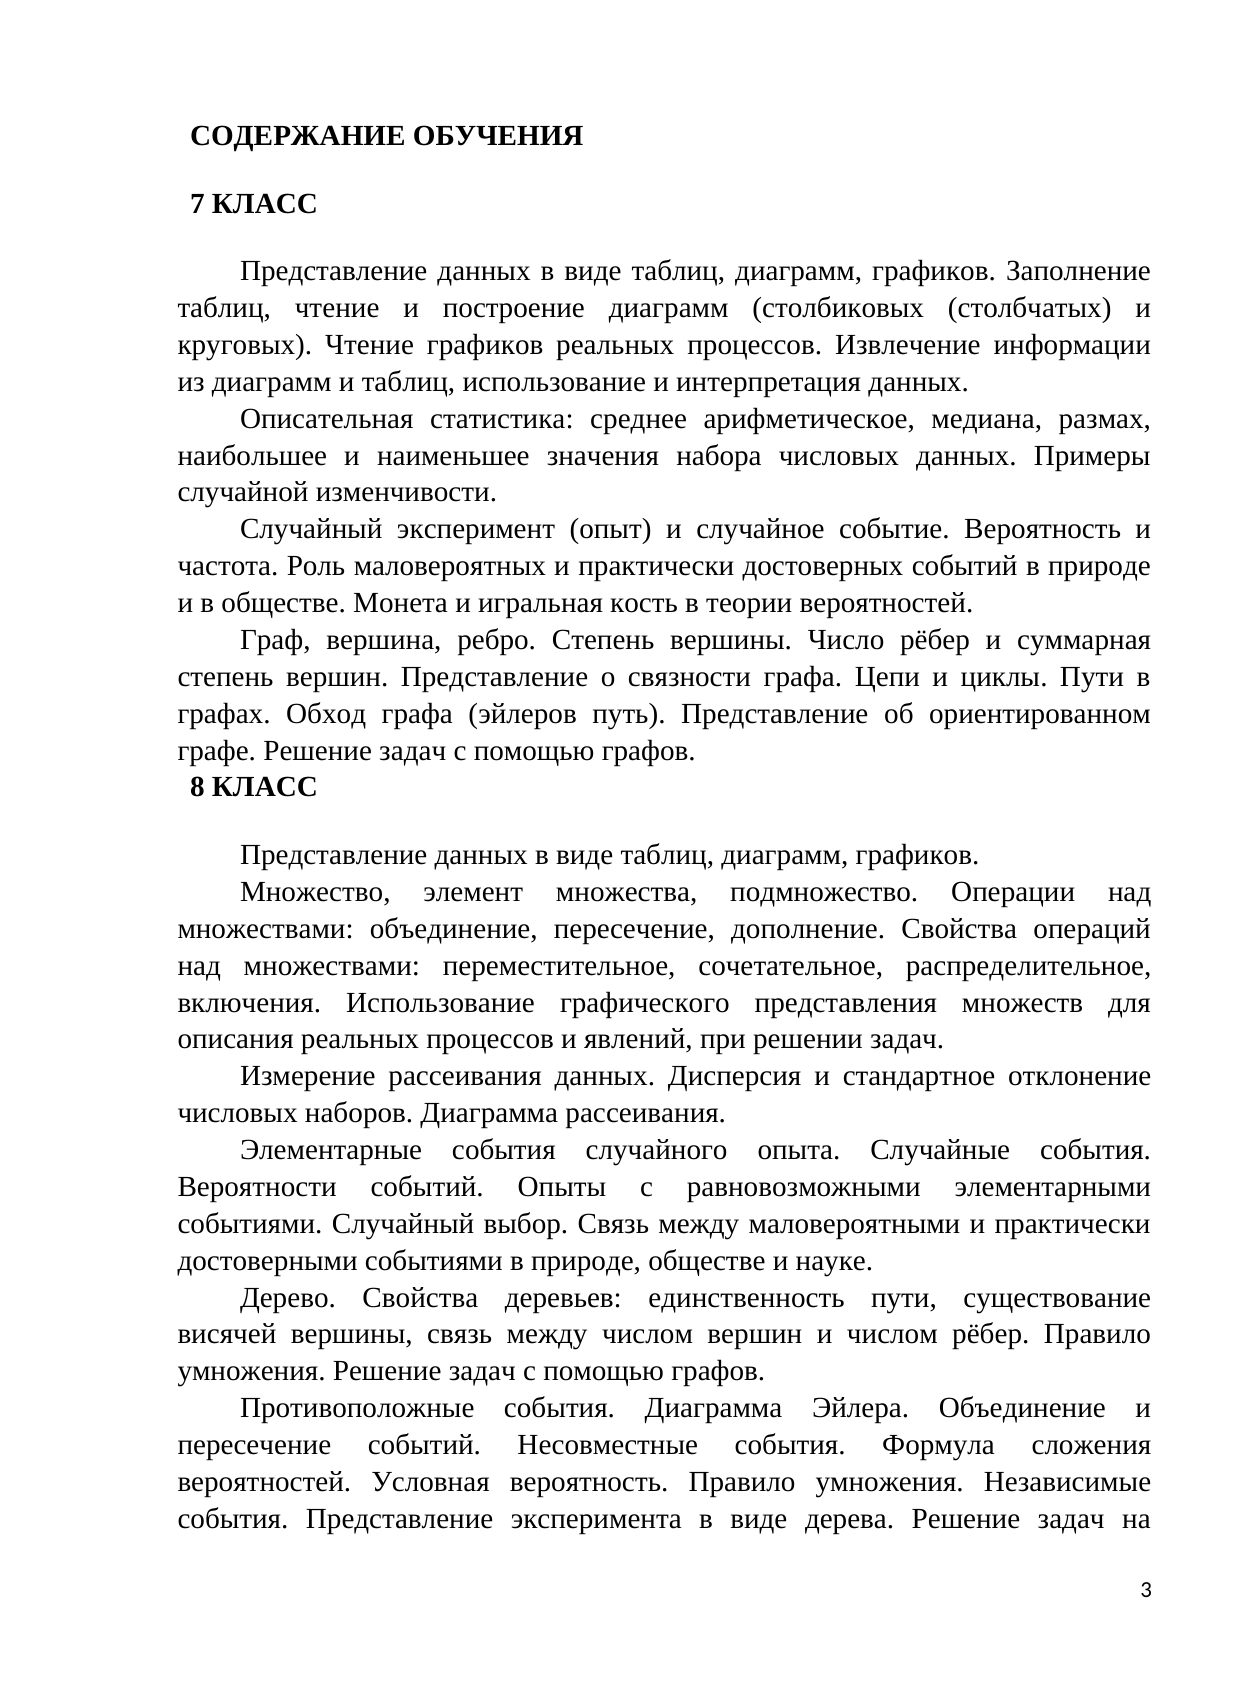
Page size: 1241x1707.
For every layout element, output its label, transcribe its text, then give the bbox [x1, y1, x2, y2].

text 7 КЛАСС [190, 186, 1152, 219]
text Множество, элемент множества, подмножество. Операции над множествами: объединение, пересечение, дополнение. Свойства операций над множествами: переместительное, сочетательное, распределительное, включения. Использование графического представления множеств для описания реальных процессов и явлений, при решении задач. [177, 874, 1152, 1055]
text Представление данных в виде таблиц, диаграмм, графиков. Заполнение таблиц, чтение и построение диаграмм (столбиковых (столбчатых) и круговых). Чтение графиков реальных процессов. Извлечение информации из диаграмм и таблиц, использование и интерпретация данных. [177, 253, 1152, 397]
text Элементарные события случайного опыта. Случайные события. Вероятности событий. Опыты с равновозможными элементарными событиями. Случайный выбор. Связь между маловероятными и практически достоверными событиями в природе, обществе и науке. [177, 1132, 1152, 1276]
text Представление данных в виде таблиц, диаграмм, графиков. [177, 837, 1152, 871]
text Случайный эксперимент (опыт) и случайное событие. Вероятность и частота. Роль маловероятных и практически достоверных событий в природе и в обществе. Монета и игральная кость в теории вероятностей. [177, 511, 1152, 619]
text Дерево. Свойства деревьев: единственность пути, существование висячей вершины, связь между числом вершин и числом рёбер. Правило умножения. Решение задач с помощью графов. [177, 1280, 1152, 1387]
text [177, 1390, 1152, 1534]
text 8 КЛАСС [190, 769, 1152, 803]
text СОДЕРЖАНИЕ ОБУЧЕНИЯ [190, 118, 1152, 152]
text Измерение рассеивания данных. Дисперсия и стандартное отклонение числовых наборов. Диаграмма рассеивания. [177, 1058, 1152, 1129]
text Описательная статистика: среднее арифметическое, медиана, размах, наибольшее и наименьшее значения набора числовых данных. Примеры случайной изменчивости. [177, 401, 1152, 508]
text Граф, вершина, ребро. Степень вершины. Число рёбер и суммарная степень вершин. Представление о связности графа. Цепи и циклы. Пути в графах. Обход графа (эйлеров путь). Представление об ориентированном графе. Решение задач с помощью графов. [177, 622, 1152, 766]
